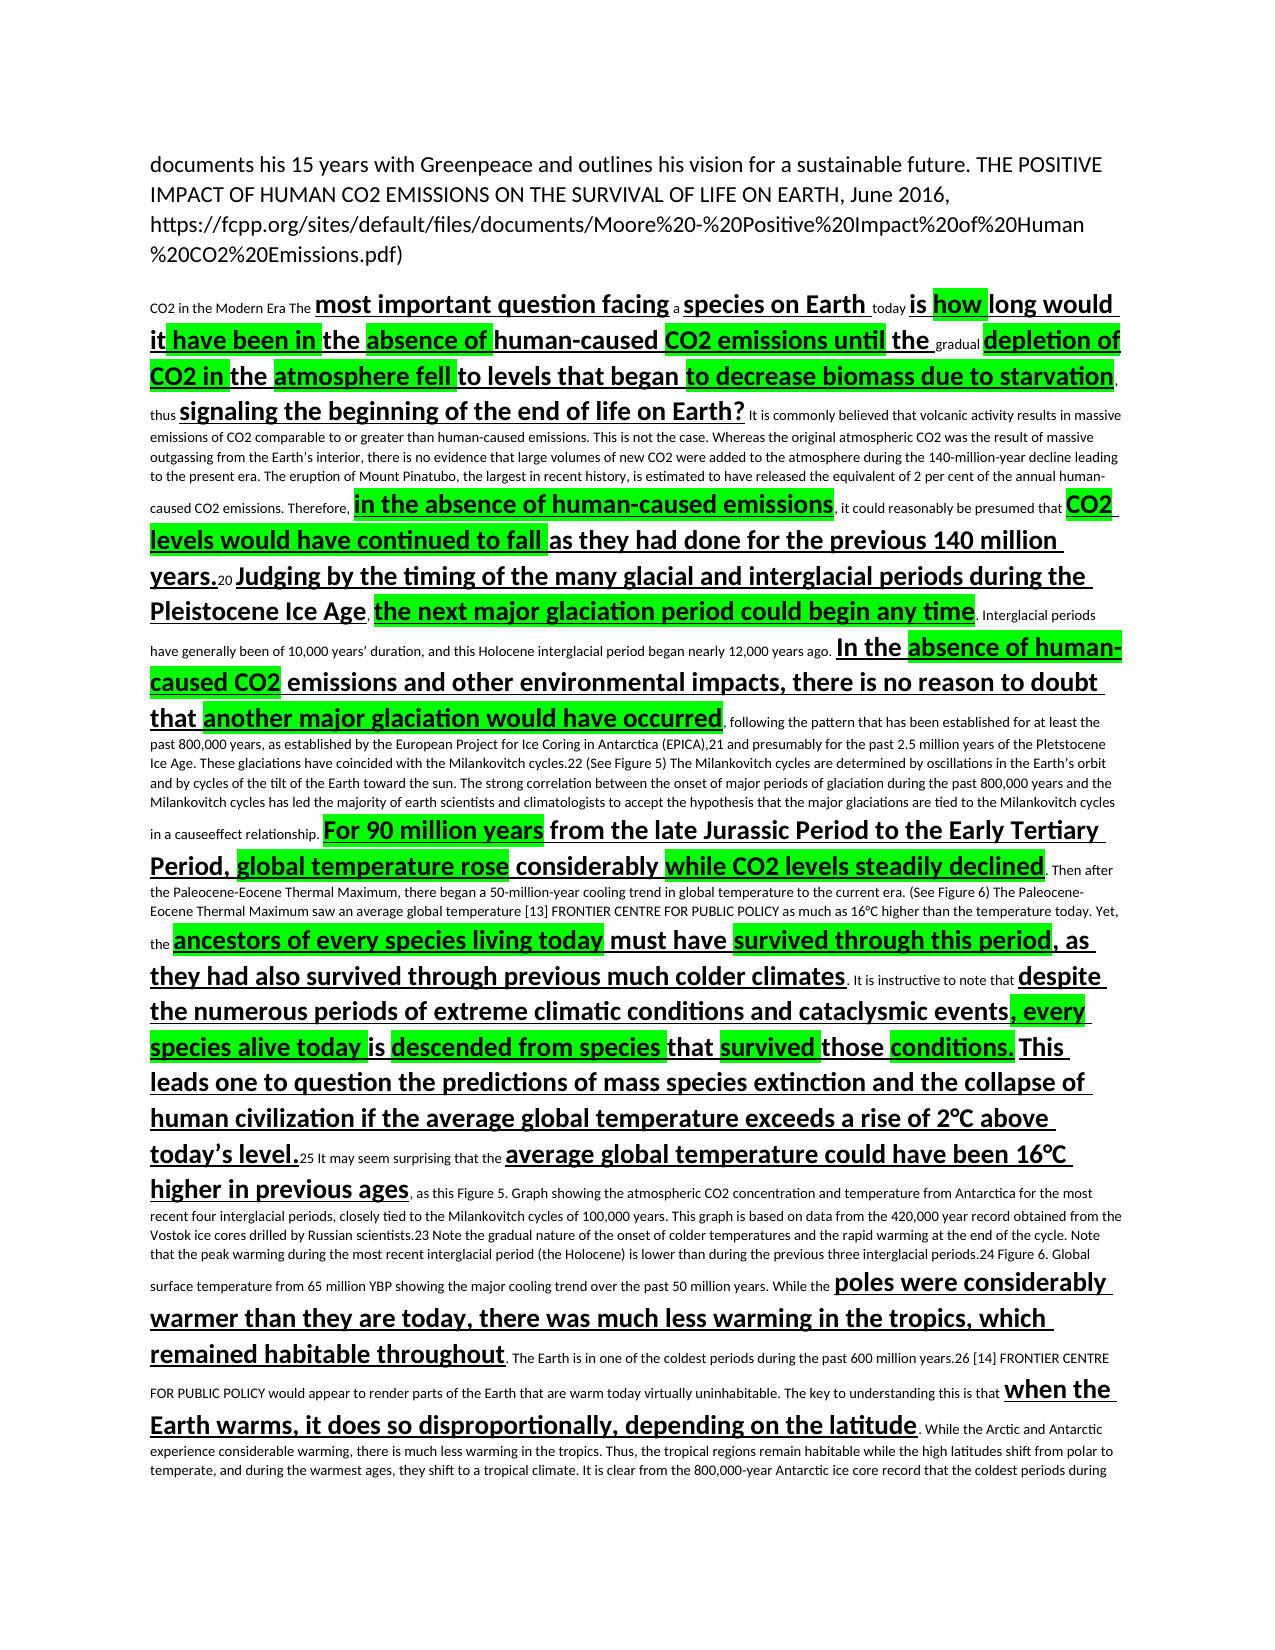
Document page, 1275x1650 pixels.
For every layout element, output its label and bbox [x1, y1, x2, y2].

text [150, 150, 1125, 269]
text [150, 287, 1125, 1479]
